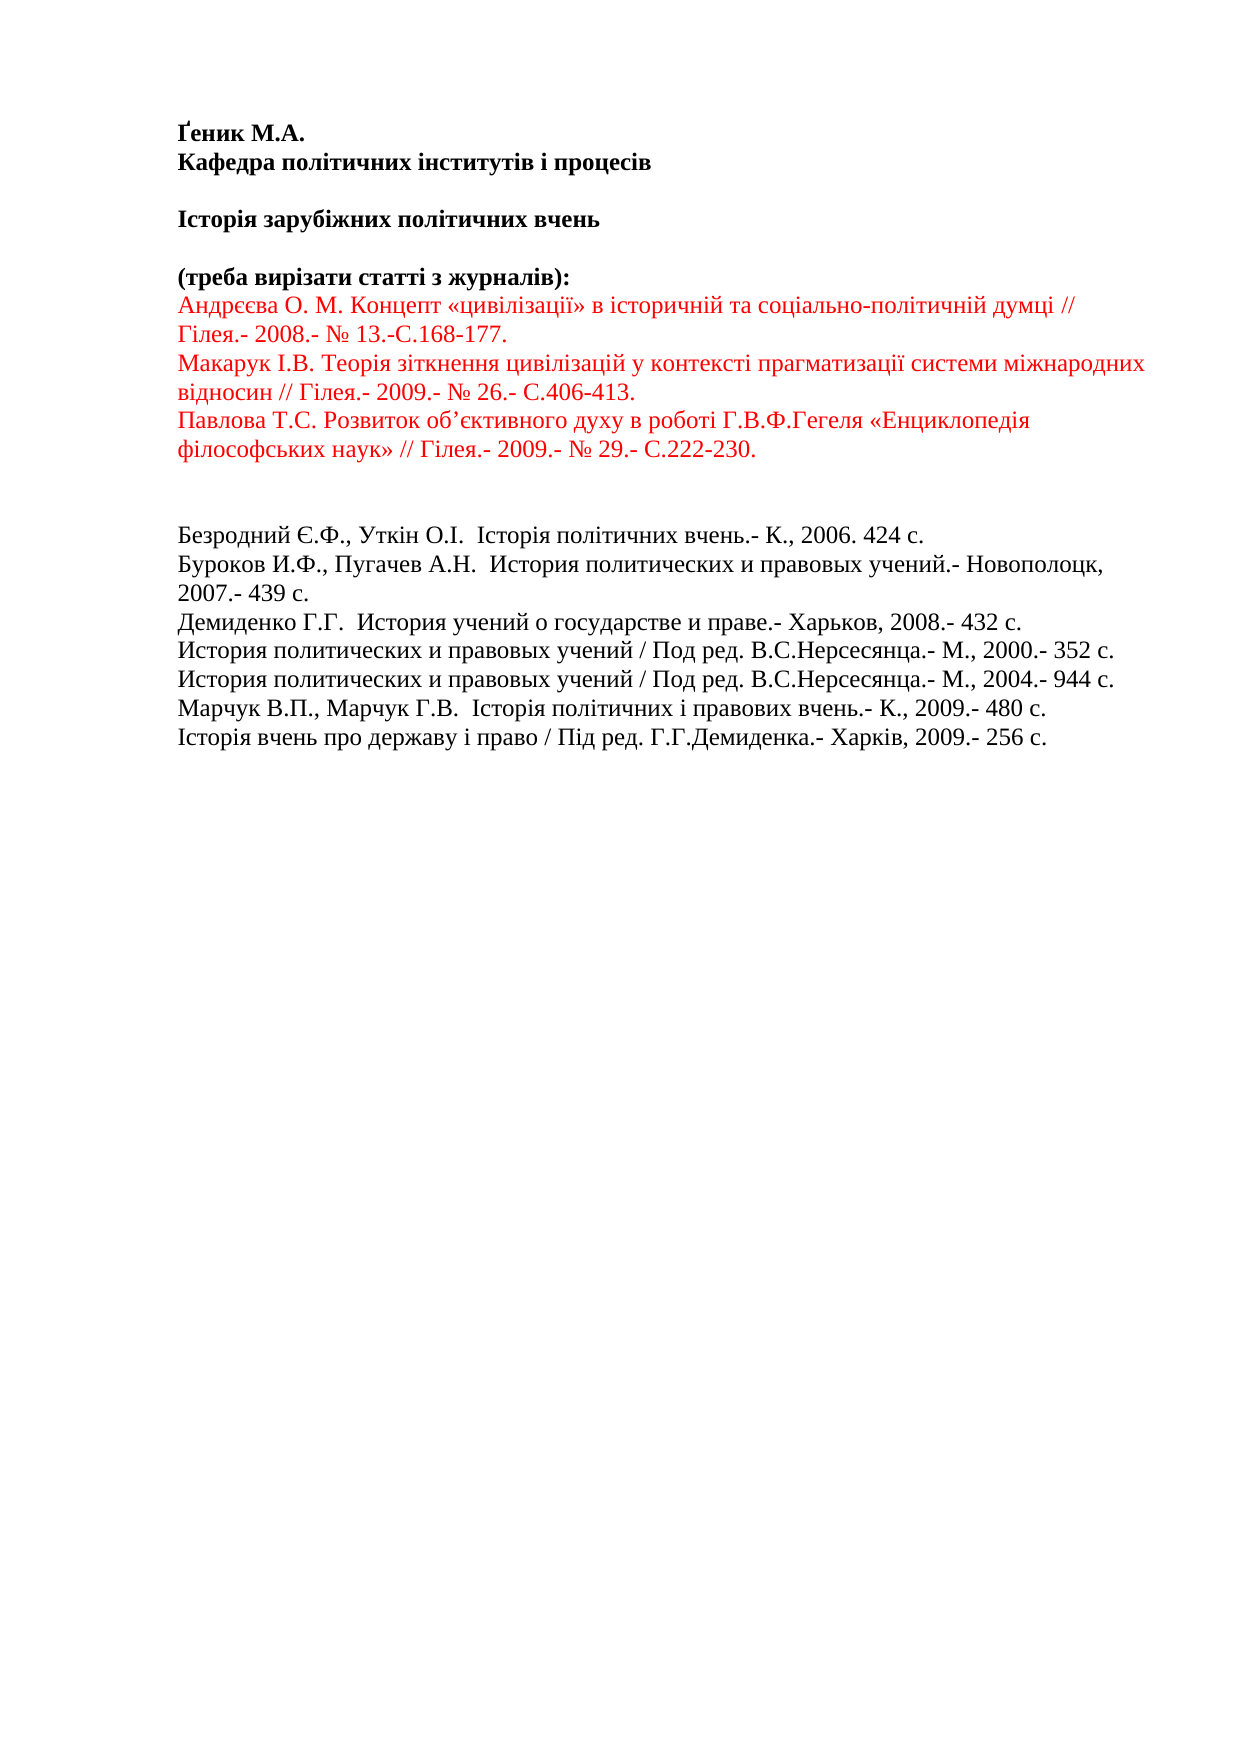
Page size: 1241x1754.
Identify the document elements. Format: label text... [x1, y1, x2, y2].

text Демиденко Г.Г. История учений о государстве и праве.- Харьков, 2008.- 432 с. [177, 607, 1152, 636]
text Павлова Т.С. Розвиток об’єктивного духу в роботі Г.В.Ф.Гегеля «Енциклопедія філософських наук» // Гілея.- 2009.- № 29.- С.222-230. [177, 406, 1152, 463]
text Андрєєва О. М. Концепт «цивілізації» в історичній та соціально-політичній думці // Гілея.- 2008.- № 13.-С.168-177. [177, 291, 1152, 348]
text История политических и правовых учений / Под ред. В.С.Нерсесянца.- М., 2000.- 352 с. [177, 636, 1152, 664]
text Історія вчень про державу і право / Під ред. Г.Г.Демиденка.- Харків, 2009.- 256 с. [177, 722, 1152, 751]
text Буроков И.Ф., Пугачев А.Н. История политических и правовых учений.- Новополоцк, 2007.- 439 с. [177, 549, 1152, 607]
text Ґеник М.А. [177, 118, 1152, 147]
text Марчук В.П., Марчук Г.В. Історія політичних і правових вчень.- К., 2009.- 480 с. [177, 693, 1152, 722]
text История политических и правовых учений / Под ред. В.С.Нерсесянца.- М., 2004.- 944 с. [177, 664, 1152, 693]
text Безродний Є.Ф., Уткін О.І. Історія політичних вчень.- К., 2006. 424 с. [177, 521, 1152, 549]
text Кафедра політичних інститутів і процесів [177, 147, 1152, 176]
text Макарук І.В. Теорія зіткнення цивілізацій у контексті прагматизації системи міжнародних відносин // Гілея.- 2009.- № 26.- С.406-413. [177, 348, 1152, 406]
text (треба вирізати статті з журналів): [177, 262, 1152, 291]
text Історія зарубіжних політичних вчень [177, 204, 1152, 233]
